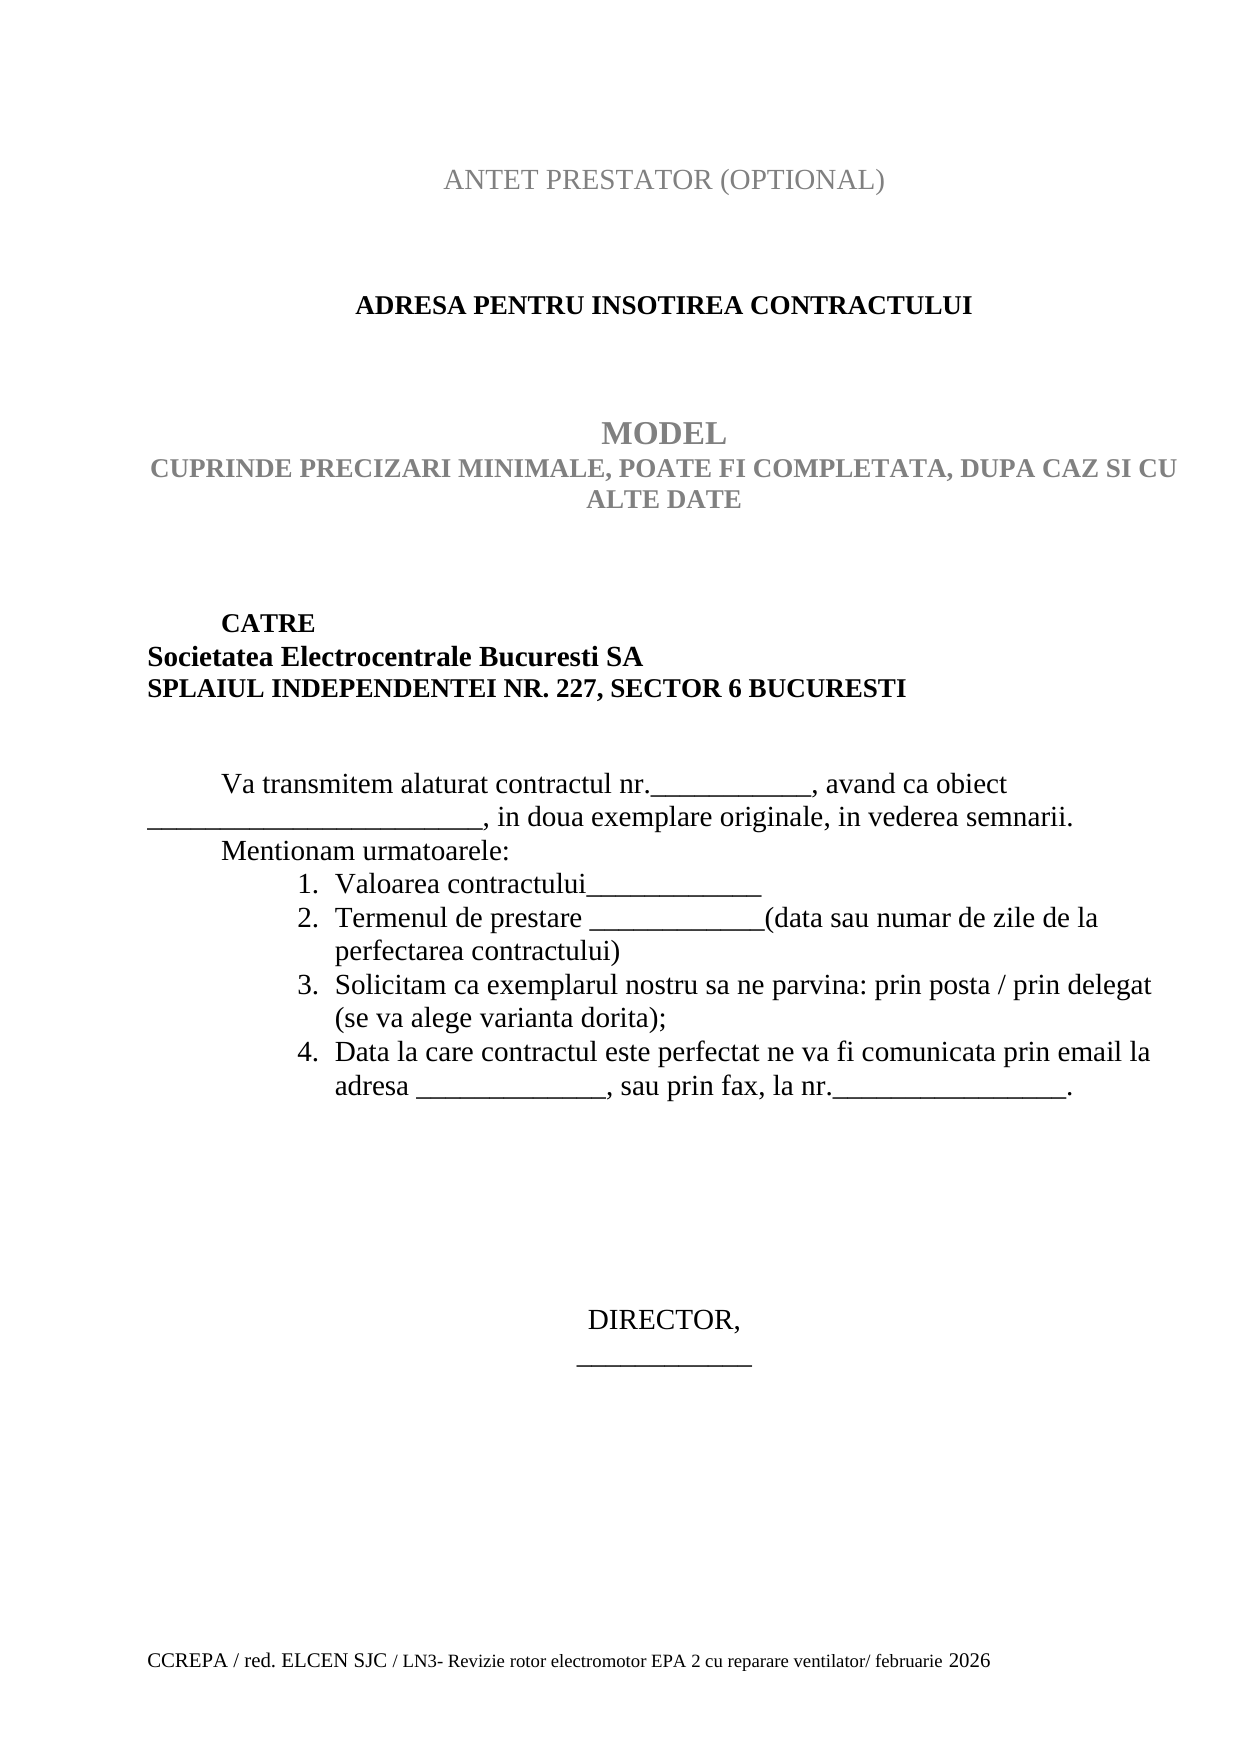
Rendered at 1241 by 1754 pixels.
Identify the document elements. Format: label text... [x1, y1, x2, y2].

text ANTET PRESTATOR (OPTIONAL) [147, 162, 1181, 196]
list Valoarea contractului____________ [297, 866, 1181, 900]
text MODEL [147, 413, 1181, 452]
text Va transmitem alaturat contractul nr.___________, avand ca obiect _______________________, in doua exemplare originale, in vederea semnarii. [147, 766, 1181, 833]
text Splaiul Independentei nr. 227, Sector 6 Bucuresti [147, 672, 1181, 703]
text DIRECTOR, [147, 1302, 1181, 1336]
text Mentionam urmatoarele: [147, 833, 1181, 866]
text Catre [147, 608, 1181, 639]
list Termenul de prestare ____________(data sau numar de zile de la perfectarea contractului) [297, 900, 1181, 967]
text cuprinde precizari minimale, poate fi completata, dupa caz si cu alte date [147, 452, 1181, 514]
text Adresa pentru insotirea contractului [147, 289, 1181, 320]
text ____________ [147, 1336, 1181, 1369]
text Societatea Electrocentrale Bucuresti SA [147, 639, 1181, 672]
list Solicitam ca exemplarul nostru sa ne parvina: prin posta / prin delegat (se va alege varianta dorita); [297, 967, 1181, 1034]
list Data la care contractul este perfectat ne va fi comunicata prin email la adresa _____________, sau prin fax, la nr.________________. [297, 1034, 1181, 1101]
